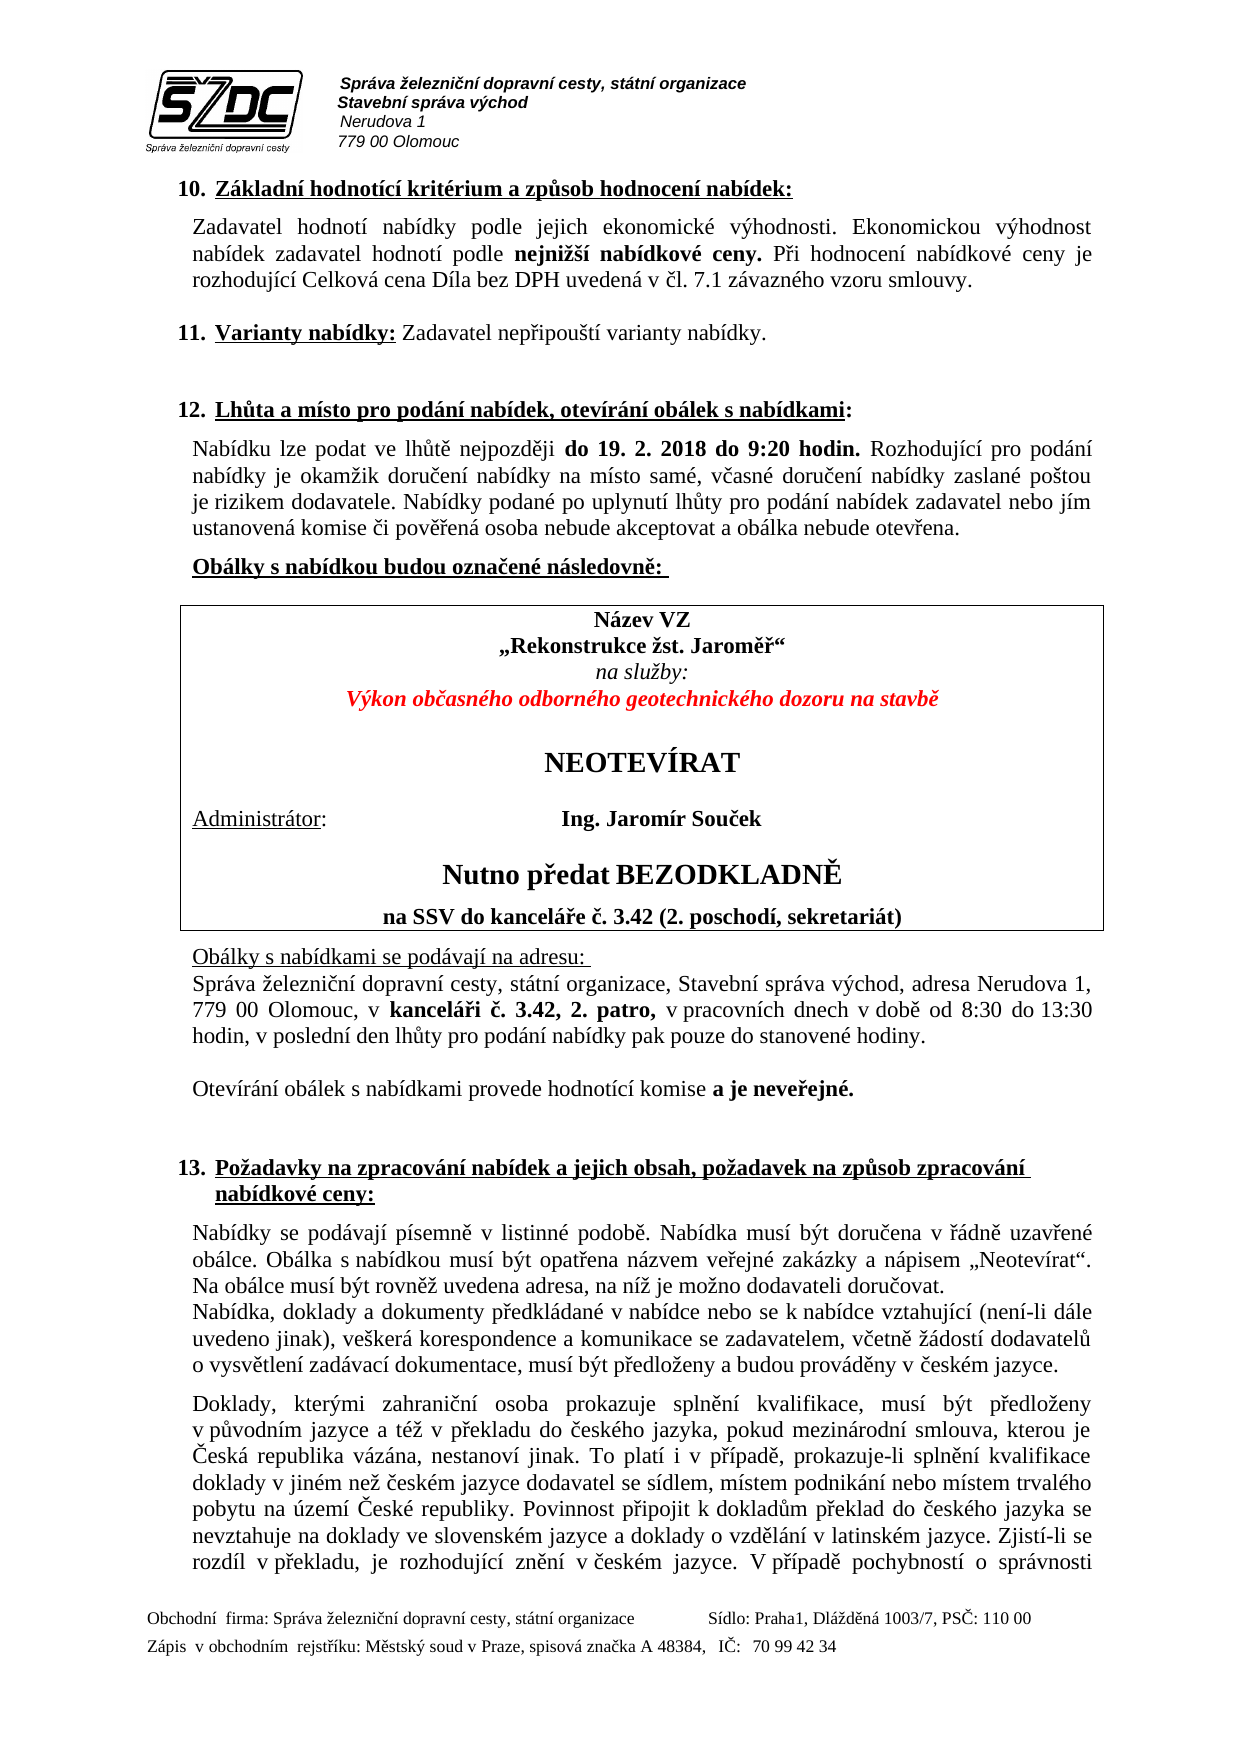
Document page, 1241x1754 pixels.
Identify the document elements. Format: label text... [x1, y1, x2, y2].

list Základní hodnotící kritérium a způsob hodnocení nabídek: [177, 174, 1092, 201]
picture [145, 69, 303, 153]
text Nabídka, doklady a dokumenty předkládané v nabídce nebo se k nabídce vztahující (není-li dále uvedeno jinak), veškerá korespondence a komunikace se zadavatelem, včetně žádostí dodavatelů o vysvětlení zadávací dokumentace, musí být předloženy a budou prováděny v českém jazyce. [192, 1298, 1092, 1377]
table_header Název VZ „Rekonstrukce žst. Jaroměř“ na služby: Výkon občasného odborného geotechnického dozoru na stavbě NEOTEVÍRAT Administrátor: Ing. Jaromír Souček Nutno předat BEZODKLADNĚ na SSV do kanceláře č. 3.42 (2. poschodí, sekretariát) [181, 606, 1103, 930]
list Varianty nabídky: Zadavatel nepřipouští varianty nabídky. [177, 319, 1092, 345]
text Zadavatel hodnotí nabídky podle jejich ekonomické výhodnosti. Ekonomickou výhodnost nabídek zadavatel hodnotí podle nejnižší nabídkové ceny. Při hodnocení nabídkové ceny je rozhodující Celková cena Díla bez DPH uvedená v čl. 7.1 závazného vzoru smlouvy. [192, 213, 1092, 292]
text Otevírání obálek s nabídkami provede hodnotící komise a je neveřejné. [192, 1075, 1092, 1101]
list Požadavky na zpracování nabídek a jejich obsah, požadavek na způsob zpracování nabídkové ceny: [177, 1154, 1092, 1207]
text Nabídku lze podat ve lhůtě nejpozději do 19. 2. 2018 do 9:20 hodin. Rozhodující pro podání nabídky je okamžik doručení nabídky na místo samé, včasné doručení nabídky zaslané poštou je rizikem dodavatele. Nabídky podané po uplynutí lhůty pro podání nabídek zadavatel nebo jím ustanovená komise či pověřená osoba nebude akceptovat a obálka nebude otevřena. [192, 435, 1092, 541]
text Nabídky se podávají písemně v listinné podobě. Nabídka musí být doručena v řádně uzavřené obálce. Obálka s nabídkou musí být opatřena názvem veřejné zakázky a nápisem „Neotevírat“. Na obálce musí být rovněž uvedena adresa, na níž je možno dodavateli doručovat. [192, 1219, 1092, 1298]
text Obálky s nabídkami se podávají na adresu: [192, 943, 1092, 969]
list Lhůta a místo pro podání nabídek, otevírání obálek s nabídkami: [177, 397, 1092, 423]
text Obálky s nabídkou budou označené následovně: [192, 553, 1092, 580]
text Správa železniční dopravní cesty, státní organizace, Stavební správa východ, adresa Nerudova 1, 779 00 Olomouc, v kanceláři č. 3.42, 2. patro, v pracovních dnech v době od 8:30 do 13:30 hodin, v poslední den lhůty pro podání nabídky pak pouze do stanovené hodiny. [192, 969, 1092, 1049]
